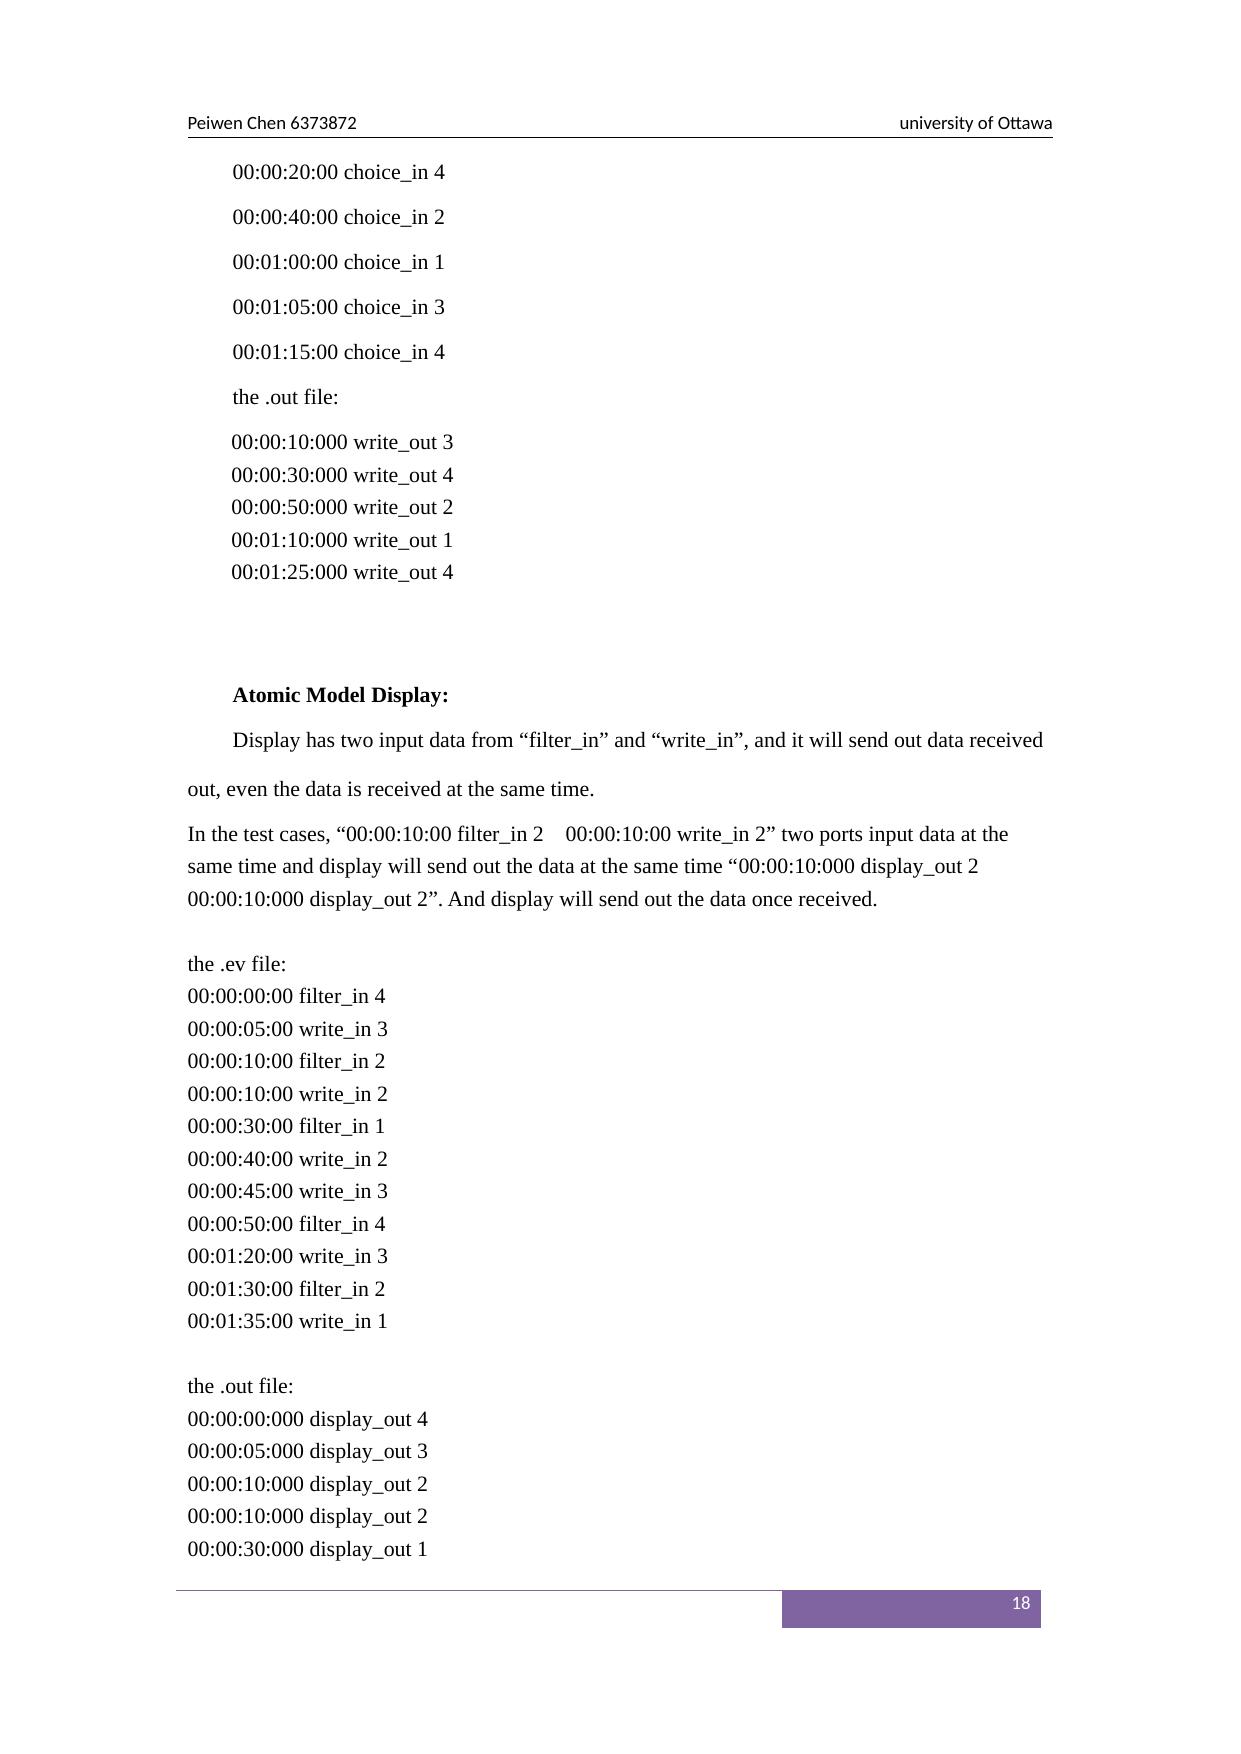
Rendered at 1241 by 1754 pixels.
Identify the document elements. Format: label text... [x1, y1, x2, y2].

text 00:00:10:000 display_out 2 [187, 1500, 1053, 1532]
text 00:00:10:000 display_out 2 [187, 1467, 1053, 1500]
text 00:01:20:00 write_in 3 [187, 1240, 1053, 1272]
text 00:00:30:00 filter_in 1 [187, 1110, 1053, 1142]
text the .out file: [187, 381, 1053, 413]
text 00:01:10:000 write_out 1 [187, 523, 1053, 556]
text 00:01:05:00 choice_in 3 [187, 290, 1053, 323]
text Display has two input data from “filter_in” and “write_in”, and it will send out data received out, even the data is received at the same time. [187, 723, 1053, 805]
text 00:00:30:000 display_out 1 [187, 1532, 1053, 1565]
text 00:00:40:00 write_in 2 [187, 1142, 1053, 1175]
text 00:00:05:00 write_in 3 [187, 1012, 1053, 1045]
text 00:00:50:00 filter_in 4 [187, 1207, 1053, 1240]
text Atomic Model Display: [187, 678, 1053, 711]
text 00:00:20:00 choice_in 4 [187, 155, 1053, 188]
text 00:01:35:00 write_in 1 [187, 1305, 1053, 1337]
text 00:00:30:000 write_out 4 [187, 458, 1053, 491]
text the .out file: [187, 1370, 1053, 1402]
text the .ev file: [187, 947, 1053, 980]
text 00:00:50:000 write_out 2 [187, 491, 1053, 523]
text 00:01:25:000 write_out 4 [187, 556, 1053, 588]
text 00:01:00:00 choice_in 1 [187, 245, 1053, 278]
text 00:00:10:00 write_in 2 [187, 1077, 1053, 1110]
text 00:00:40:00 choice_in 2 [187, 200, 1053, 233]
text 00:00:05:000 display_out 3 [187, 1435, 1053, 1467]
text 00:00:45:00 write_in 3 [187, 1175, 1053, 1207]
text 00:00:10:00 filter_in 2 [187, 1045, 1053, 1077]
text 00:00:00:000 display_out 4 [187, 1402, 1053, 1435]
text 00:00:00:00 filter_in 4 [187, 980, 1053, 1012]
text In the test cases, “00:00:10:00 filter_in 2 00:00:10:00 write_in 2” two ports input data at the same time and display will send out the data at the same time “00:00:10:000 display_out 2 00:00:10:000 display_out 2”. And display will send out the data once received. [187, 817, 1053, 915]
text 00:01:15:00 choice_in 4 [187, 336, 1053, 368]
text 00:01:30:00 filter_in 2 [187, 1272, 1053, 1305]
text 00:00:10:000 write_out 3 [187, 426, 1053, 458]
